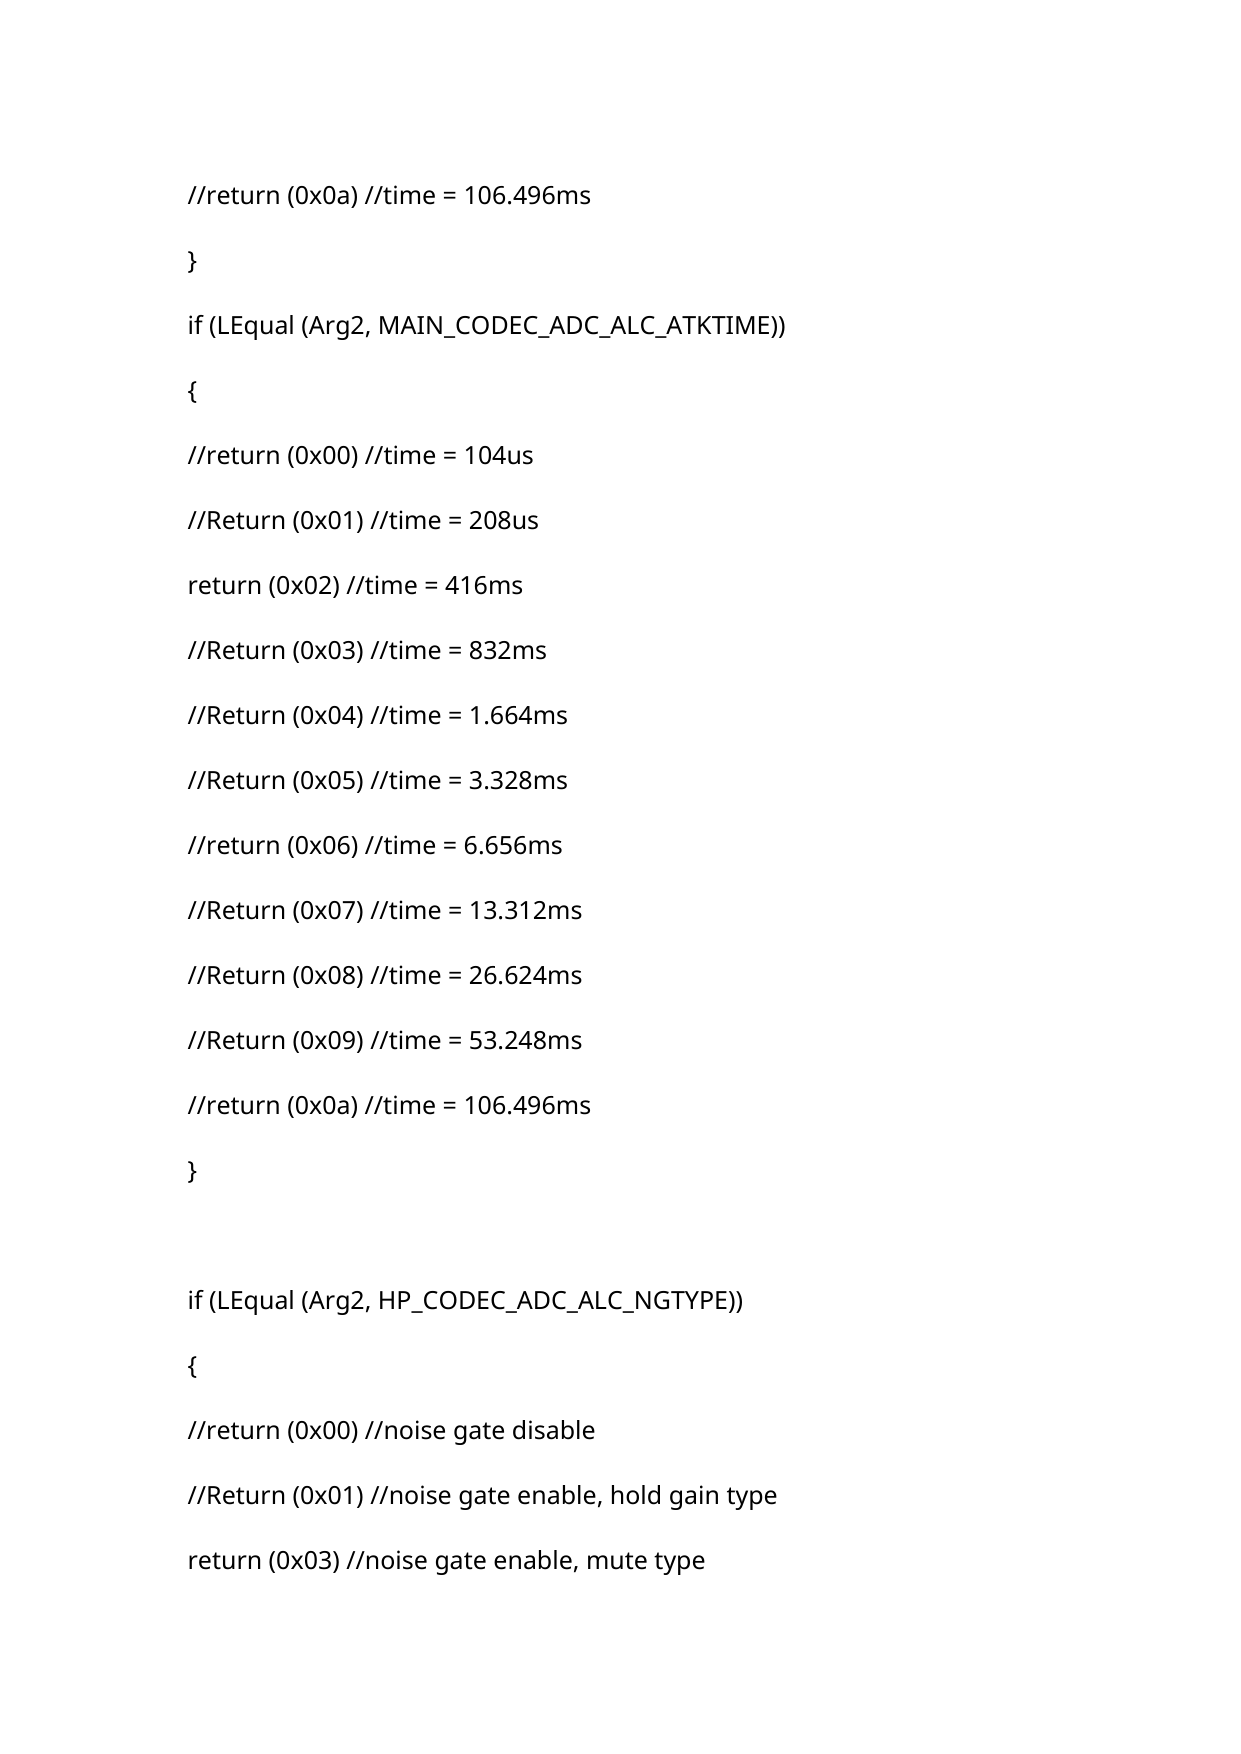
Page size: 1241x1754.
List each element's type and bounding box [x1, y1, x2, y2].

text [187, 162, 1053, 1592]
